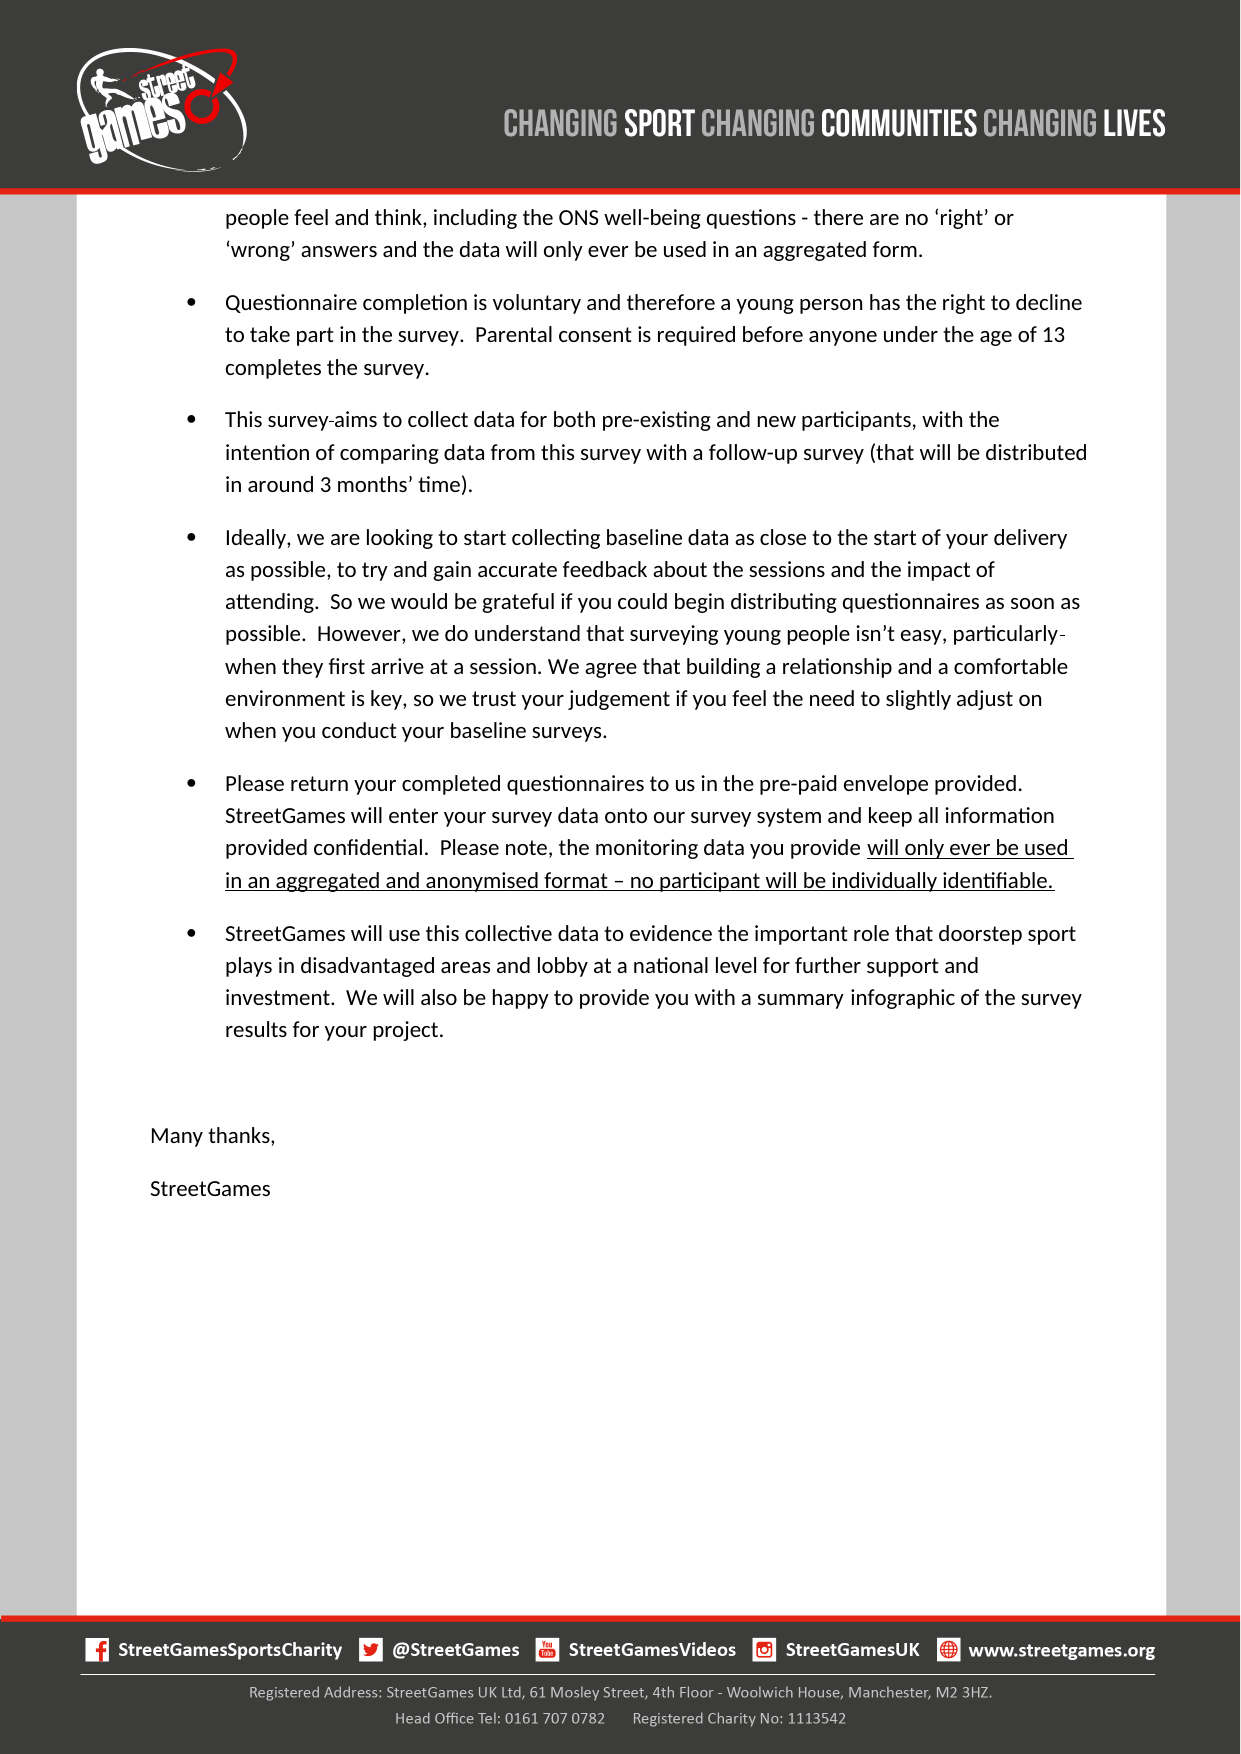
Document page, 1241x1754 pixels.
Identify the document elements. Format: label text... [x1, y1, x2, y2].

list StreetGames will use this collective data to evidence the important role that doorstep sport plays in disadvantaged areas and lobby at a national level for further support and investment. We will also be happy to provide you with a summary infographic of the survey results for your project. [187, 919, 1090, 1043]
picture [0, 0, 1241, 1754]
text StreetGames [150, 1174, 1090, 1202]
list This survey aims to collect data for both pre-existing and new participants, with the intention of comparing data from this survey with a follow-up survey (that will be distributed in around 3 months’ time). [187, 406, 1090, 498]
list Ideally, we are looking to start collecting baseline data as close to the start of your delivery as possible, to try and gain accurate feedback about the sessions and the impact of attending. So we would be grateful if you could begin distributing questionnaires as soon as possible. However, we do understand that surveying young people isn’t easy, particularly when they first arrive at a session. We agree that building a relationship and a comfortable environment is key, so we trust your judgement if you feel the need to slightly adjust on when you conduct your baseline surveys. [187, 523, 1090, 744]
list Please return your completed questionnaires to us in the pre-paid envelope provided. StreetGames will enter your survey data onto our survey system and keep all information provided confidential. Please note, the monitoring data you provide will only ever be used in an aggregated and anonymised format – no participant will be individually identifiable. [187, 769, 1090, 894]
list people feel and think, including the ONS well-being questions - there are no ‘right’ or ‘wrong’ answers and the data will only ever be used in an aggregated form. [225, 203, 1090, 263]
text Many thanks, [150, 1121, 1090, 1149]
list Questionnaire completion is voluntary and therefore a young person has the right to decline to take part in the survey. Parental consent is required before anyone under the age of 13 completes the survey. [187, 288, 1090, 381]
